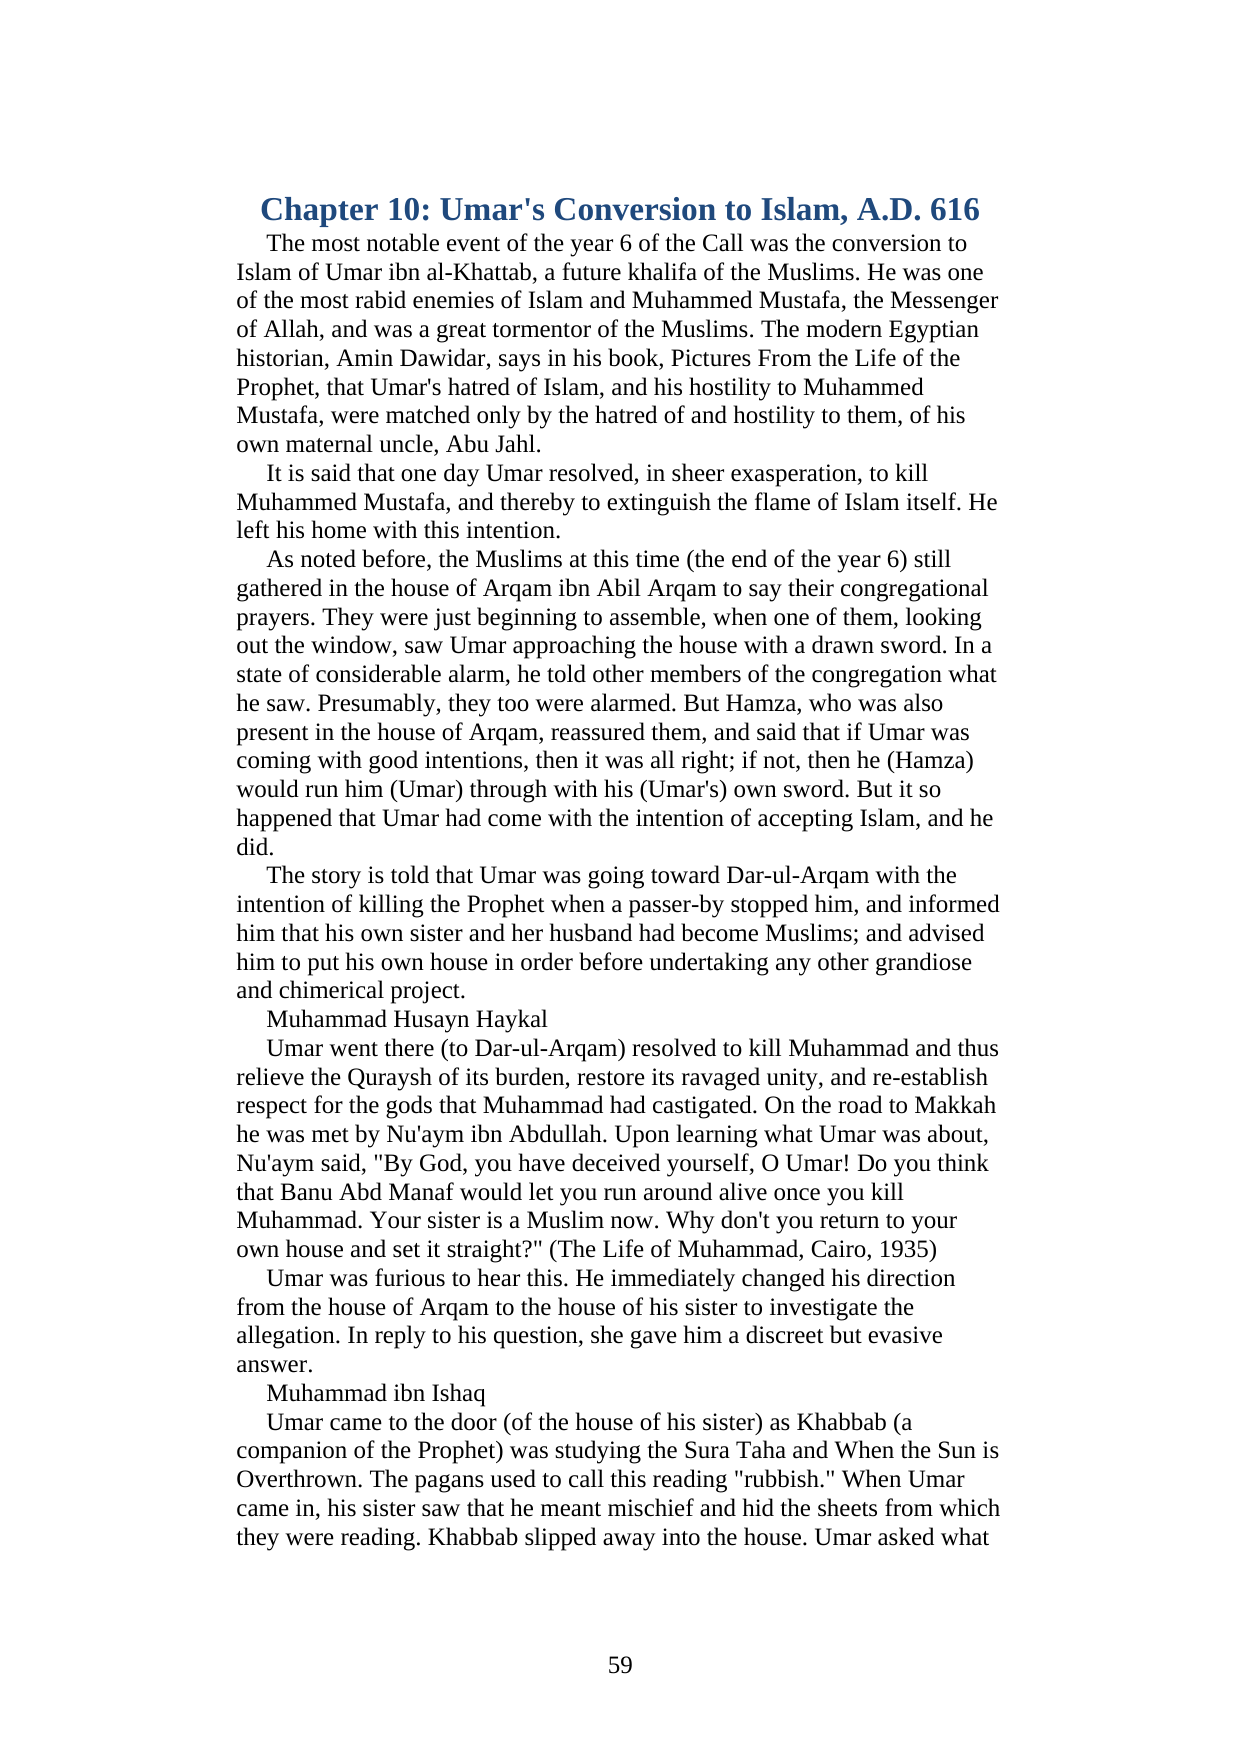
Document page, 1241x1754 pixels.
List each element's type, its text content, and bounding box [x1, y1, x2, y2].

text Umar went there (to Dar-ul-Arqam) resolved to kill Muhammad and thus relieve the Quraysh of its burden, restore its ravaged unity, and re-establish respect for the gods that Muhammad had castigated. On the road to Makkah he was met by Nu'aym ibn Abdullah. Upon learning what Umar was about, Nu'aym said, "By God, you have deceived yourself, O Umar! Do you think that Banu Abd Manaf would let you run around alive once you kill Muhammad. Your sister is a Muslim now. Why don't you return to your own house and set it straight?" (The Life of Muhammad, Cairo, 1935) [236, 1033, 1004, 1263]
text Umar was furious to hear this. He immediately changed his direction from the house of Arqam to the house of his sister to investigate the allegation. In reply to his question, she gave him a discreet but evasive answer. [236, 1263, 1004, 1378]
text The story is told that Umar was going toward Dar-ul-Arqam with the intention of killing the Prophet when a passer-by stopped him, and informed him that his own sister and her husband had become Muslims; and advised him to put his own house in order before undertaking any other grandiose and chimerical project. [236, 861, 1004, 1004]
text Muhammad ibn Ishaq [236, 1378, 1004, 1407]
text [236, 1407, 1004, 1551]
text The most notable event of the year 6 of the Call was the conversion to Islam of Umar ibn al-Khattab, a future khalifa of the Muslims. He was one of the most rabid enemies of Islam and Muhammed Mustafa, the Messenger of Allah, and was a great tormentor of the Muslims. The modern Egyptian historian, Amin Dawidar, says in his book, Pictures From the Life of the Prophet, that Umar's hatred of Islam, and his hostility to Muhammed Mustafa, were matched only by the hatred of and hostility to them, of his own maternal uncle, Abu Jahl. [236, 228, 1004, 458]
subtitle Chapter 10: Umar's Conversion to Islam, A.D. 616 [236, 190, 1004, 228]
text As noted before, the Muslims at this time (the end of the year 6) still gathered in the house of Arqam ibn Abil Arqam to say their congregational prayers. They were just beginning to assemble, when one of them, looking out the window, saw Umar approaching the house with a drawn sword. In a state of considerable alarm, he told other members of the congregation what he saw. Presumably, they too were alarmed. But Hamza, who was also present in the house of Arqam, reassured them, and said that if Umar was coming with good intentions, then it was all right; if not, then he (Hamza) would run him (Umar) through with his (Umar's) own sword. But it so happened that Umar had come with the intention of accepting Islam, and he did. [236, 544, 1004, 861]
text Muhammad Husayn Haykal [236, 1004, 1004, 1033]
text It is said that one day Umar resolved, in sheer exasperation, to kill Muhammed Mustafa, and thereby to extinguish the flame of Islam itself. He left his home with this intention. [236, 458, 1004, 544]
